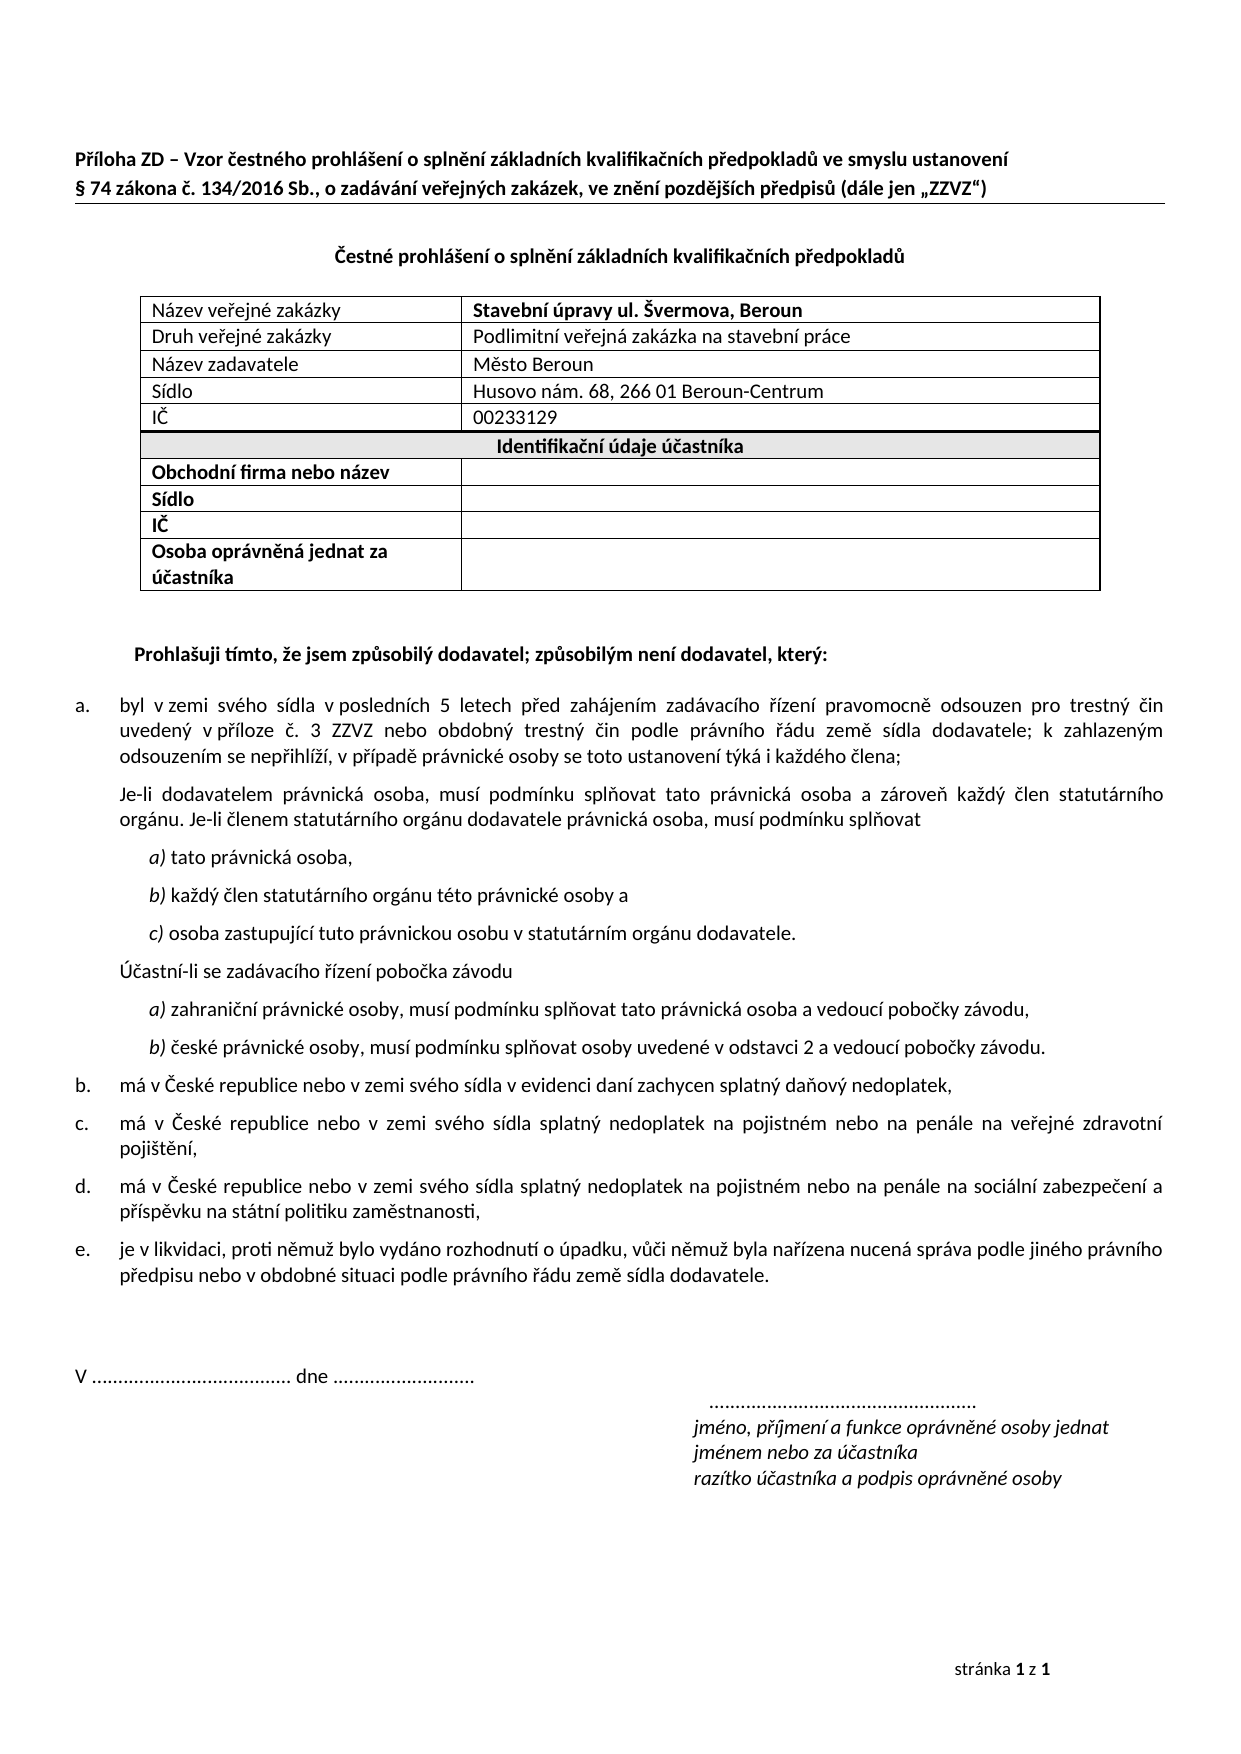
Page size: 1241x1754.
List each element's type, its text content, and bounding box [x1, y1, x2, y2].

list Účastní-li se zadávacího řízení pobočka závodu [119, 958, 1165, 983]
table_cell 00233129 [462, 404, 1099, 430]
list a) zahraniční právnické osoby, musí podmínku splňovat tato právnická osoba a vedoucí pobočky závodu, [119, 996, 1165, 1021]
table_cell Obchodní firma nebo název [141, 459, 461, 485]
list má v České republice nebo v zemi svého sídla v evidenci daní zachycen splatný daňový nedoplatek, [75, 1072, 1165, 1097]
table_cell Sídlo [141, 486, 461, 511]
list a) tato právnická osoba, [119, 844, 1165, 870]
table_cell Husovo nám. 68, 266 01 Beroun-Centrum [462, 378, 1099, 403]
table_cell Identifikační údaje účastníka [141, 433, 1099, 458]
text Čestné prohlášení o splnění základních kvalifikačních předpokladů [75, 237, 1165, 270]
table_cell IČ [141, 512, 461, 538]
table_header Stavební úpravy ul. Švermova, Beroun [462, 297, 1099, 322]
text ................................................... [75, 1388, 1165, 1414]
text jméno, příjmení a funkce oprávněné osoby jednat jménem nebo za účastníka [694, 1414, 1165, 1465]
text Příloha ZD – Vzor čestného prohlášení o splnění základních kvalifikačních předpokladů ve smyslu ustanovení § 74 zákona č. 134/2016 Sb., o zadávání veřejných zakázek, ve znění pozdějších předpisů (dále jen „ZZVZ“) [75, 146, 1165, 203]
table_cell Druh veřejné zakázky [141, 323, 461, 350]
list c) osoba zastupující tuto právnickou osobu v statutárním orgánu dodavatele. [119, 920, 1165, 946]
table_cell Podlimitní veřejná zakázka na stavební práce [462, 323, 1099, 350]
list Je-li dodavatelem právnická osoba, musí podmínku splňovat tato právnická osoba a zároveň každý člen statutárního orgánu. Je-li členem statutárního orgánu dodavatele právnická osoba, musí podmínku splňovat [119, 781, 1165, 832]
table_cell [462, 539, 1099, 589]
table_header Název veřejné zakázky [141, 297, 461, 322]
table_cell Název zadavatele [141, 351, 461, 377]
table_cell [462, 486, 1099, 511]
list byl v zemi svého sídla v posledních 5 letech před zahájením zadávacího řízení pravomocně odsouzen pro trestný čin uvedený v příloze č. 3 ZZVZ nebo obdobný trestný čin podle právního řádu země sídla dodavatele; k zahlazeným odsouzením se nepřihlíží, v případě právnické osoby se toto ustanovení týká i každého člena; [75, 692, 1165, 768]
list Prohlašuji tímto, že jsem způsobilý dodavatel; způsobilým není dodavatel, který: [134, 641, 1165, 667]
list má v České republice nebo v zemi svého sídla splatný nedoplatek na pojistném nebo na penále na sociální zabezpečení a příspěvku na státní politiku zaměstnanosti, [75, 1173, 1165, 1224]
table_cell [462, 512, 1099, 538]
list b) české právnické osoby, musí podmínku splňovat osoby uvedené v odstavci 2 a vedoucí pobočky závodu. [119, 1034, 1165, 1059]
list je v likvidaci, proti němuž bylo vydáno rozhodnutí o úpadku, vůči němuž byla nařízena nucená správa podle jiného právního předpisu nebo v obdobné situaci podle právního řádu země sídla dodavatele. [75, 1236, 1165, 1287]
text razítko účastníka a podpis oprávněné osoby [75, 1465, 1165, 1490]
table_cell [462, 459, 1099, 485]
table_cell Sídlo [141, 378, 461, 403]
list b) každý člen statutárního orgánu této právnické osoby a [119, 882, 1165, 908]
table_cell Město Beroun [462, 351, 1099, 377]
table_cell Osoba oprávněná jednat za účastníka [141, 539, 461, 589]
text V ...................................... dne ........................... [75, 1363, 1165, 1388]
list má v České republice nebo v zemi svého sídla splatný nedoplatek na pojistném nebo na penále na veřejné zdravotní pojištění, [75, 1110, 1165, 1161]
table_cell IČ [141, 404, 461, 430]
